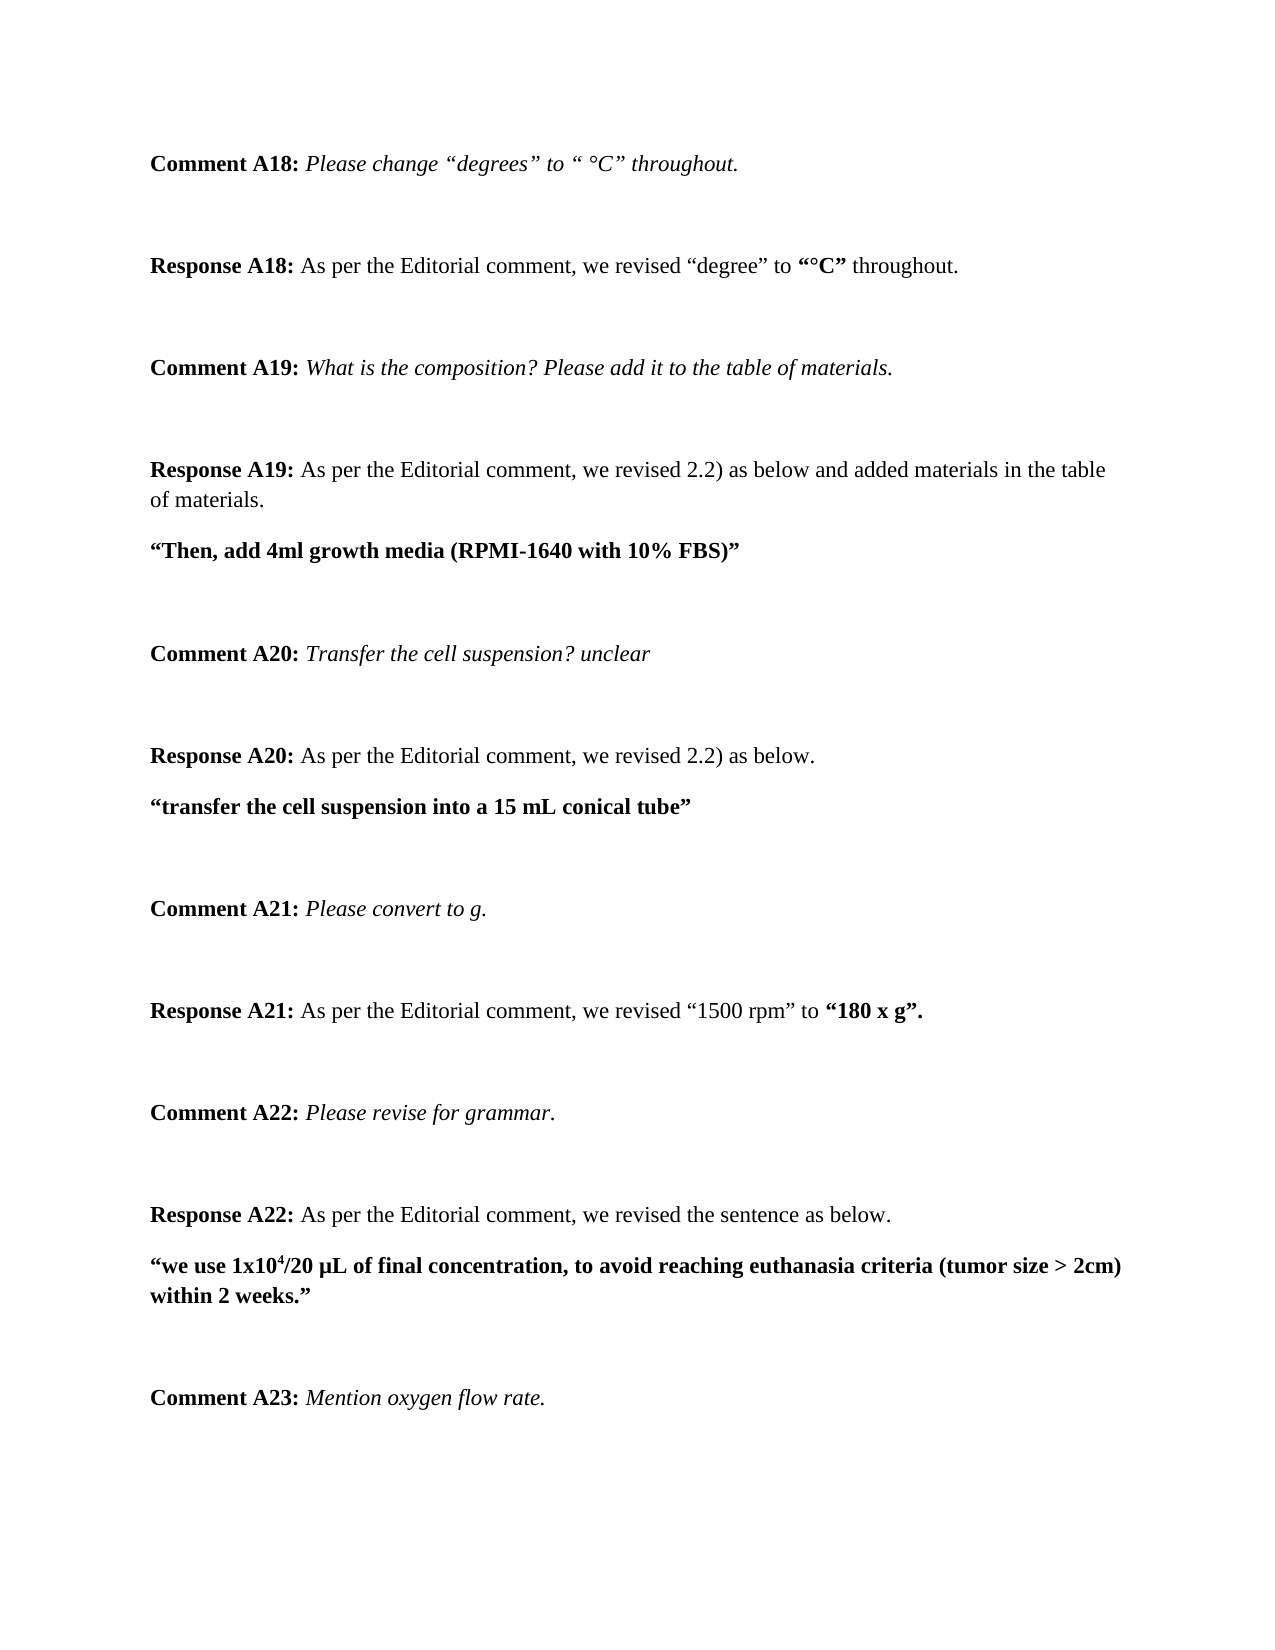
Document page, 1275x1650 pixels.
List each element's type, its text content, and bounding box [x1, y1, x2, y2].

text Comment A22: Please revise for grammar. [150, 1099, 1125, 1125]
text Comment A20: Transfer the cell suspension? unclear [150, 639, 1125, 666]
text “Then, add 4ml growth media (RPMI-1640 with 10% FBS)” [150, 537, 1125, 564]
text “we use 1x104/20 μL of final concentration, to avoid reaching euthanasia criteria (tumor size > 2cm) within 2 weeks.” [150, 1252, 1125, 1309]
text Comment A23: Mention oxygen flow rate. [150, 1384, 1125, 1411]
text Response A20: As per the Editorial comment, we revised 2.2) as below. [150, 742, 1125, 768]
text Comment A18: Please change “degrees” to “ °C” throughout. [150, 150, 1125, 176]
text Response A19: As per the Editorial comment, we revised 2.2) as below and added materials in the table of materials. [150, 456, 1125, 513]
text Response A21: As per the Editorial comment, we revised “1500 rpm” to “180 x g”. [150, 997, 1125, 1023]
text Response A22: As per the Editorial comment, we revised the sentence as below. [150, 1201, 1125, 1227]
text Comment A21: Please convert to g. [150, 895, 1125, 921]
text Comment A19: What is the composition? Please add it to the table of materials. [150, 354, 1125, 381]
text “transfer the cell suspension into a 15 mL conical tube” [150, 793, 1125, 819]
text Response A18: As per the Editorial comment, we revised “degree” to “°C” throughout. [150, 252, 1125, 278]
